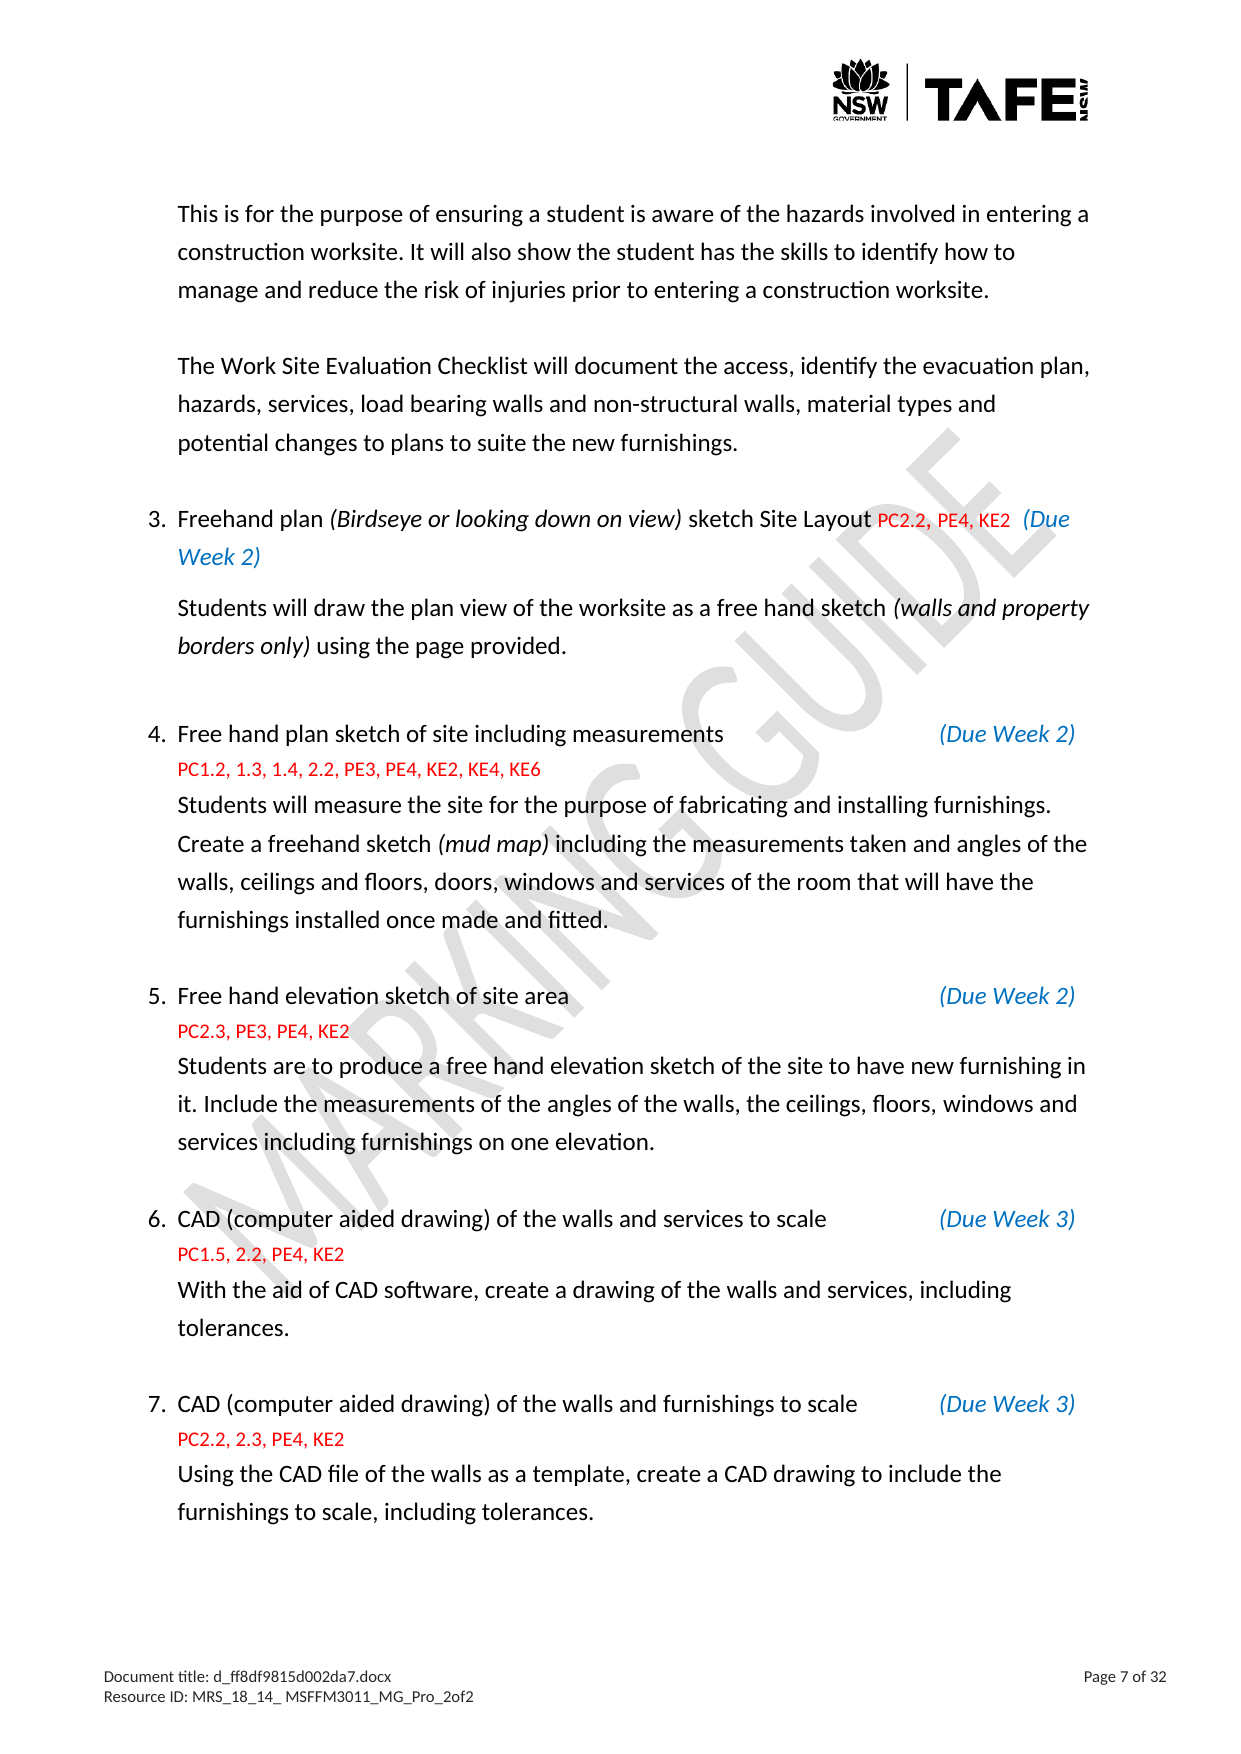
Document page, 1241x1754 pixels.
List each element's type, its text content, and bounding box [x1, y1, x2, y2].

list Free hand plan sketch of site including measurements (Due Week 2) [148, 718, 1092, 749]
picture [831, 57, 1088, 121]
text Students will draw the plan view of the worksite as a free hand sketch (walls and property borders only) using the page provided. [177, 592, 1092, 660]
list Students will measure the site for the purpose of fabricating and installing furnishings. [177, 790, 1092, 820]
list With the aid of CAD software, create a drawing of the walls and services, including tolerances. [177, 1274, 1092, 1342]
list CAD (computer aided drawing) of the walls and services to scale (Due Week 3) [148, 1203, 1092, 1233]
list Create a freehand sketch (mud map) including the measurements taken and angles of the walls, ceilings and floors, doors, windows and services of the room that will have the furnishings installed once made and fitted. [177, 828, 1092, 934]
list Free hand elevation sketch of site area (Due Week 2) [148, 980, 1092, 1011]
list PC1.2, 1.3, 1.4, 2.2, PE3, PE4, KE2, KE4, KE6 [177, 757, 1092, 782]
list Freehand plan (Birdseye or looking down on view) sketch Site Layout PC2.2, PE4, KE2 (Due Week 2) [148, 503, 1092, 572]
list CAD (computer aided drawing) of the walls and furnishings to scale (Due Week 3) [148, 1388, 1092, 1419]
list Using the CAD file of the walls as a template, create a CAD drawing to include the furnishings to scale, including tolerances. [177, 1458, 1092, 1527]
list PC2.3, PE3, PE4, KE2 [177, 1018, 1092, 1044]
list This is for the purpose of ensuring a student is aware of the hazards involved in entering a construction worksite. It will also show the student has the skills to identify how to manage and reduce the risk of injuries prior to entering a construction worksite. [177, 198, 1092, 305]
list Students are to produce a free hand elevation sketch of the site to have new furnishing in it. Include the measurements of the angles of the walls, the ceilings, floors, windows and services including furnishings on one elevation. [177, 1050, 1092, 1157]
list PC1.5, 2.2, PE4, KE2 [177, 1241, 1092, 1266]
list PC2.2, 2.3, PE4, KE2 [177, 1426, 1092, 1452]
list The Work Site Evaluation Checklist will document the access, identify the evacuation plan, hazards, services, load bearing walls and non-structural walls, material types and potential changes to plans to suite the new furnishings. [177, 350, 1092, 457]
